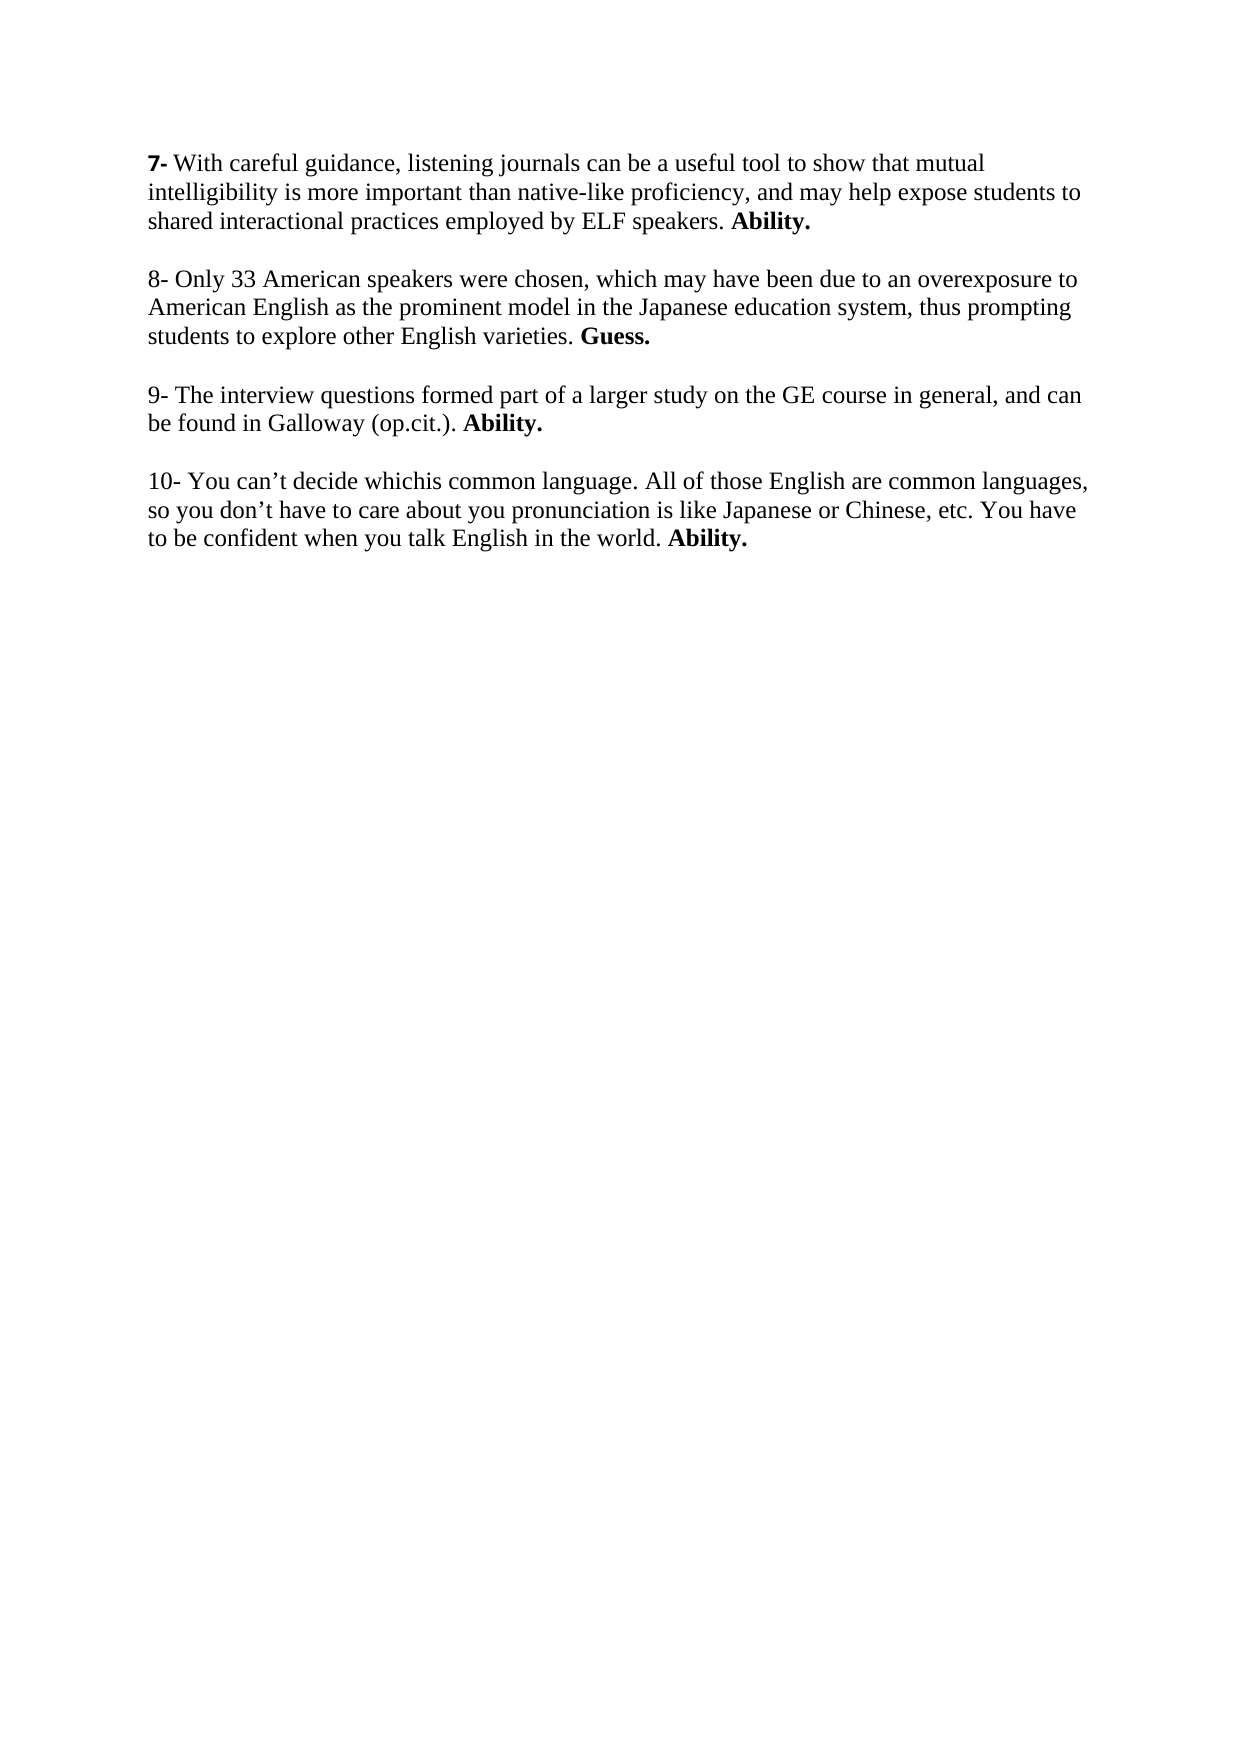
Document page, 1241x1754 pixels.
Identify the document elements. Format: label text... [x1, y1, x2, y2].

text 7- With careful guidance, listening journals can be a useful tool to show that mutual intelligibility is more important than native-like proficiency, and may help expose students to shared interactional practices employed by ELF speakers. Ability. [148, 148, 1093, 235]
text 8- Only 33 American speakers were chosen, which may have been due to an overexposure to American English as the prominent model in the Japanese education system, thus prompting students to explore other English varieties. Guess. [148, 264, 1093, 350]
text 10- You can’t decide whichis common language. All of those English are common languages, [148, 466, 1093, 495]
text so you don’t have to care about you pronunciation is like Japanese or Chinese, etc. You have to be confident when you talk English in the world. Ability. [148, 495, 1093, 552]
text 9- The interview questions formed part of a larger study on the GE course in general, and can be found in Galloway (op.cit.). Ability. [148, 380, 1093, 437]
